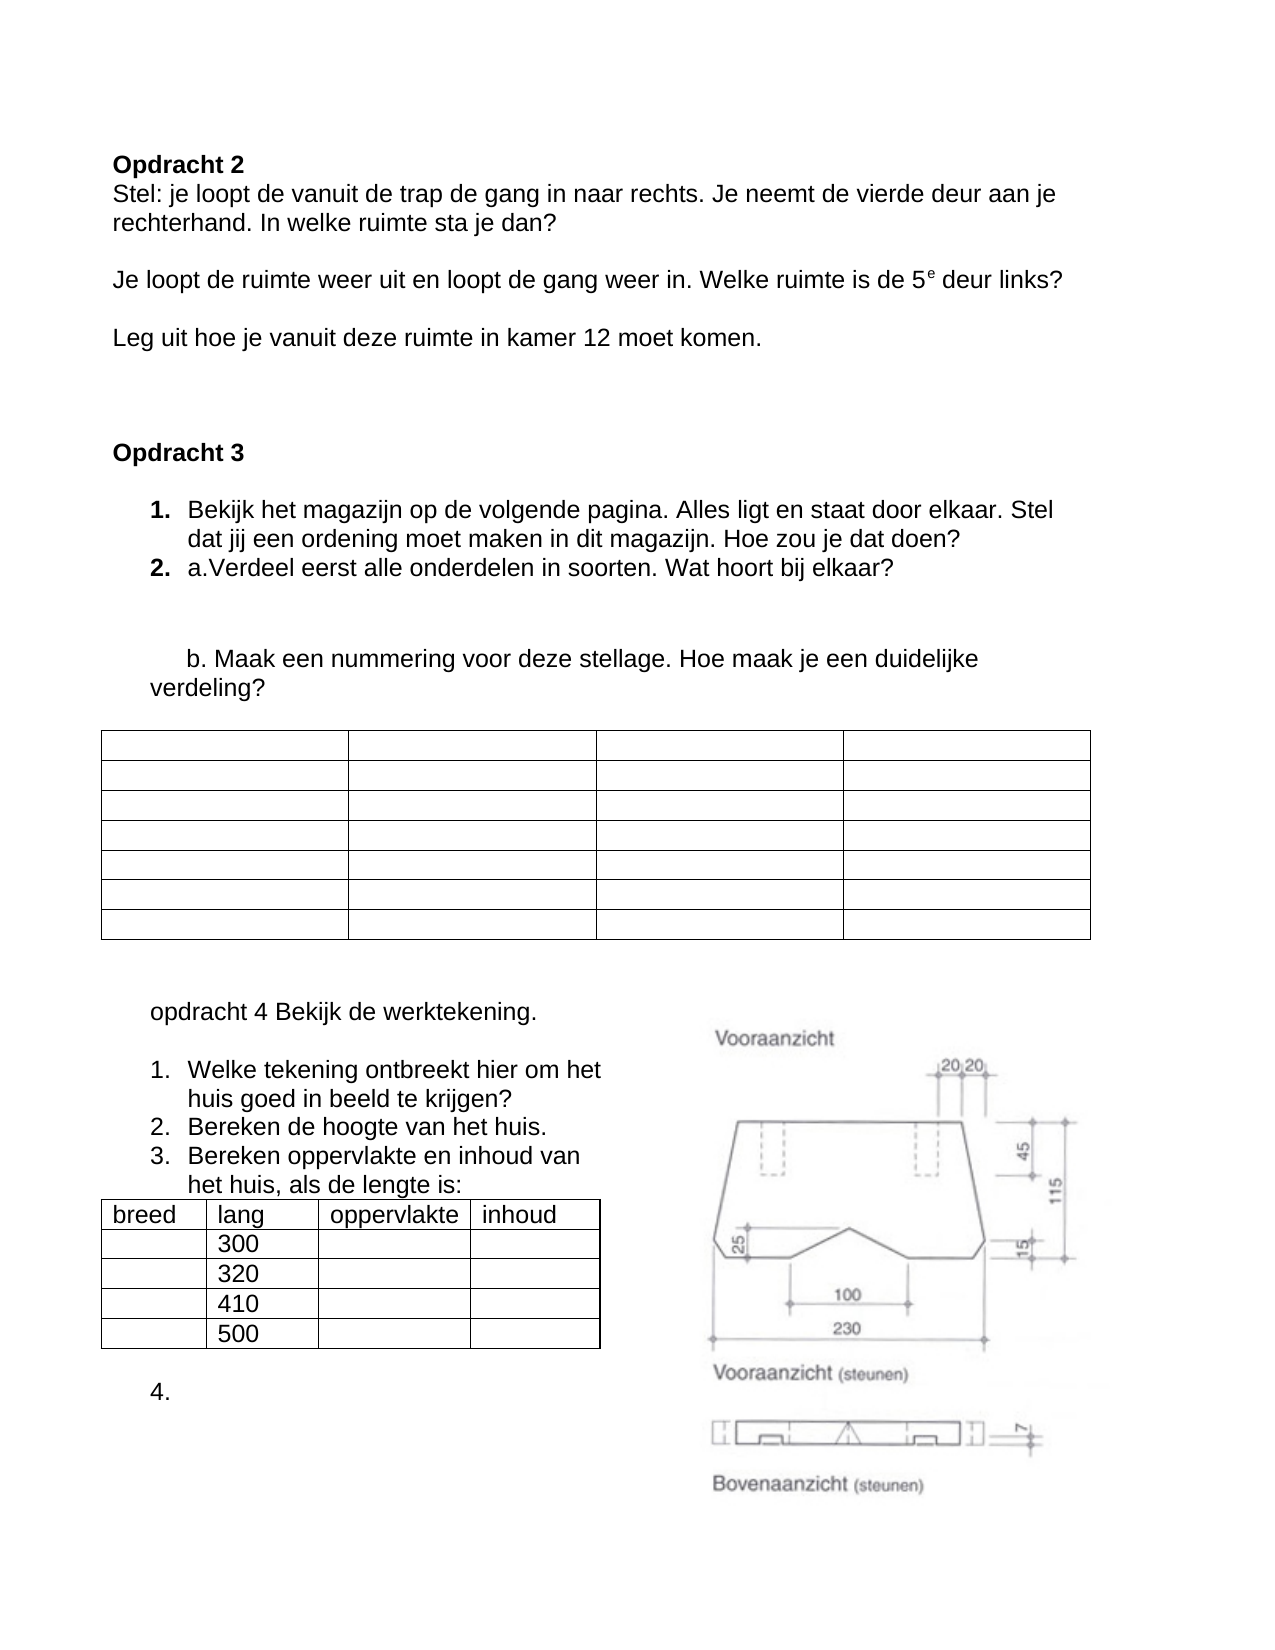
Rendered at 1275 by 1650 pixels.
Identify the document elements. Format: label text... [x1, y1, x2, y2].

table_cell [844, 791, 1090, 820]
table_cell 300 [207, 1230, 318, 1258]
table_cell [349, 821, 596, 849]
table_header oppervlakte [319, 1200, 470, 1228]
table_cell [349, 880, 596, 909]
table_header [102, 731, 348, 760]
table_cell [319, 1319, 470, 1348]
list Bereken oppervlakte en inhoud van het huis, als de lengte is: [150, 1141, 637, 1199]
table_cell [597, 880, 843, 909]
text Leg uit hoe je vanuit deze ruimte in kamer 12 moet komen. [112, 322, 1087, 351]
table_cell [102, 1289, 206, 1318]
text b. Maak een nummering voor deze stellage. Hoe maak je een duidelijke verdeling? [150, 644, 1087, 702]
table_cell [349, 761, 596, 790]
text Opdracht 2 [112, 150, 1087, 179]
table_header lang [207, 1200, 318, 1228]
table_cell [319, 1289, 470, 1318]
table_cell 410 [207, 1289, 318, 1318]
table_header [349, 731, 596, 760]
table_cell [102, 851, 348, 879]
table_header [844, 731, 1090, 760]
table_cell [844, 851, 1090, 879]
table_cell [319, 1230, 470, 1258]
text Je loopt de ruimte weer uit en loopt de gang weer in. Welke ruimte is de 5e deur links? [112, 265, 1087, 294]
table_cell [597, 791, 843, 820]
table_cell [102, 880, 348, 909]
list a.Verdeel eerst alle onderdelen in soorten. Wat hoort bij elkaar? [150, 552, 1087, 644]
table_cell 500 [207, 1319, 318, 1348]
table_cell [597, 821, 843, 849]
table_cell [844, 880, 1090, 909]
table_cell [597, 910, 843, 939]
table_cell [102, 1319, 206, 1348]
text Opdracht 3 [112, 437, 1087, 466]
list Welke tekening ontbreekt hier om het huis goed in beeld te krijgen? [150, 1055, 637, 1112]
table_cell [102, 1230, 206, 1258]
table_cell [102, 1259, 206, 1288]
table_cell [319, 1259, 470, 1288]
picture [637, 1017, 1116, 1520]
table_cell [597, 761, 843, 790]
table_cell [844, 761, 1090, 790]
table_cell 320 [207, 1259, 318, 1288]
table_cell [349, 851, 596, 879]
table_cell [844, 821, 1090, 849]
table_cell [471, 1319, 599, 1348]
table_cell [349, 791, 596, 820]
table_cell [597, 851, 843, 879]
table_cell [102, 821, 348, 849]
table_cell [102, 791, 348, 820]
table_cell [102, 910, 348, 939]
table_cell [844, 910, 1090, 939]
table_cell [471, 1289, 599, 1318]
table_header breed [102, 1200, 206, 1228]
list Bereken de hoogte van het huis. [150, 1112, 637, 1141]
text Stel: je loopt de vanuit de trap de gang in naar rechts. Je neemt de vierde deur aan je rechterhand. In welke ruimte sta je dan? [112, 179, 1087, 236]
table_header inhoud [471, 1200, 599, 1228]
table_header [597, 731, 843, 760]
text opdracht 4 Bekijk de werktekening. [150, 997, 1087, 1026]
table_cell [471, 1230, 599, 1258]
table_cell [471, 1259, 599, 1288]
table_cell [102, 761, 348, 790]
list Bekijk het magazijn op de volgende pagina. Alles ligt en staat door elkaar. Stel dat jij een ordening moet maken in dit magazijn. Hoe zou je dat doen? [150, 495, 1087, 552]
table_cell [349, 910, 596, 939]
